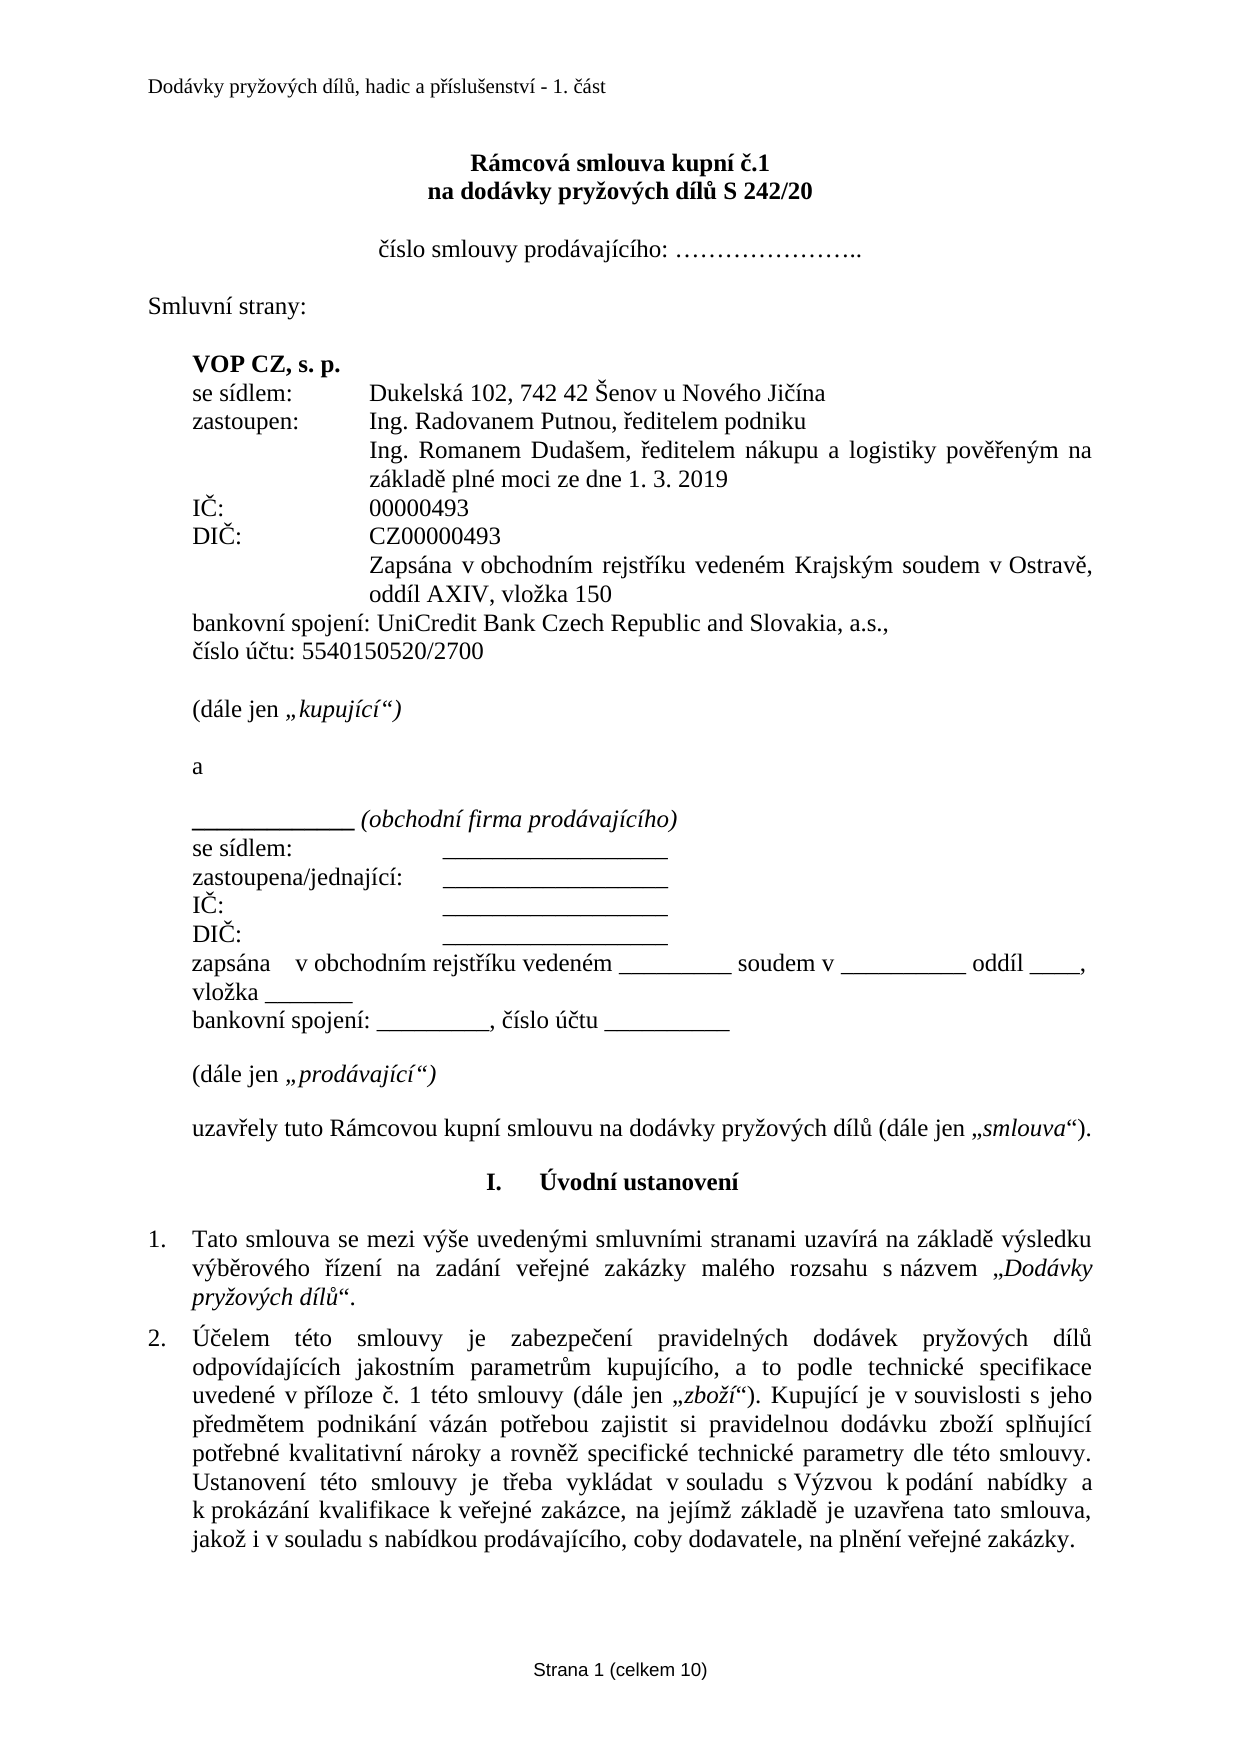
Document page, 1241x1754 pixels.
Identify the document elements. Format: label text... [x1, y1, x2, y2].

text bankovní spojení: _________, číslo účtu __________ [192, 1005, 1093, 1034]
subtitle Úvodní ustanovení [148, 1167, 1093, 1195]
text se sídlem: __________________ [192, 833, 1093, 862]
text Rámcová smlouva kupní č.1 [148, 148, 1093, 176]
list Účelem této smlouvy je zabezpečení pravidelných dodávek pryžových dílů odpovídajících jakostním parametrům kupujícího, a to podle technické specifikace uvedené v příloze č. 1 této smlouvy (dále jen „zboží“). Kupující je v souvislosti s jeho předmětem podnikání vázán potřebou zajistit si pravidelnou dodávku zboží splňující potřebné kvalitativní nároky a rovněž specifické technické parametry dle této smlouvy. Ustanovení této smlouvy je třeba vykládat v souladu s Výzvou k podání nabídky a k prokázání kvalifikace k veřejné zakázce, na jejímž základě je uzavřena tato smlouva, jakož i v souladu s nabídkou prodávajícího, coby dodavatele, na plnění veřejné zakázky. [148, 1323, 1093, 1553]
text na dodávky pryžových dílů S 242/20 [148, 176, 1093, 205]
text číslo smlouvy prodávajícího: ………………….. [148, 234, 1093, 263]
list Tato smlouva se mezi výše uvedenými smluvními stranami uzavírá na základě výsledku výběrového řízení na zadání veřejné zakázky malého rozsahu s názvem „Dodávky pryžových dílů“. [148, 1224, 1093, 1310]
list se sídlem: Dukelská 102, 742 42 Šenov u Nového Jičína [192, 378, 1093, 406]
list bankovní spojení: UniCredit Bank Czech Republic and Slovakia, a.s., [192, 608, 1093, 636]
text DIČ: __________________ [192, 919, 1093, 948]
list číslo účtu: 5540150520/2700 [192, 636, 1093, 665]
text uzavřely tuto Rámcovou kupní smlouvu na dodávky pryžových dílů (dále jen „smlouva“). [192, 1113, 1093, 1142]
text a [192, 751, 1093, 780]
list Ing. Romanem Dudašem, ředitelem nákupu a logistiky pověřeným na základě plné moci ze dne 1. 3. 2019 [192, 435, 1093, 493]
text zastoupena/jednající: __________________ [192, 862, 1093, 890]
list zastoupen: Ing. Radovanem Putnou, ředitelem podniku [192, 406, 1093, 435]
list IČ: 00000493 [192, 493, 1093, 521]
text Smluvní strany: [148, 291, 1093, 320]
list zapsána v obchodním rejstříku vedeném _________ soudem v __________ oddíl ____, vložka _______ [185, 948, 1093, 1005]
text IČ: __________________ [192, 890, 1093, 919]
text (dále jen „prodávající“) [192, 1059, 1093, 1088]
list Zapsána v obchodním rejstříku vedeném Krajským soudem v Ostravě, oddíl AXIV, vložka 150 [259, 550, 1093, 608]
text (dále jen „kupující“) [148, 694, 1093, 723]
text VOP CZ, s. p. [192, 349, 1093, 378]
text _____________ (obchodní firma prodávajícího) [192, 804, 1093, 833]
list DIČ: CZ00000493 [192, 521, 1093, 550]
